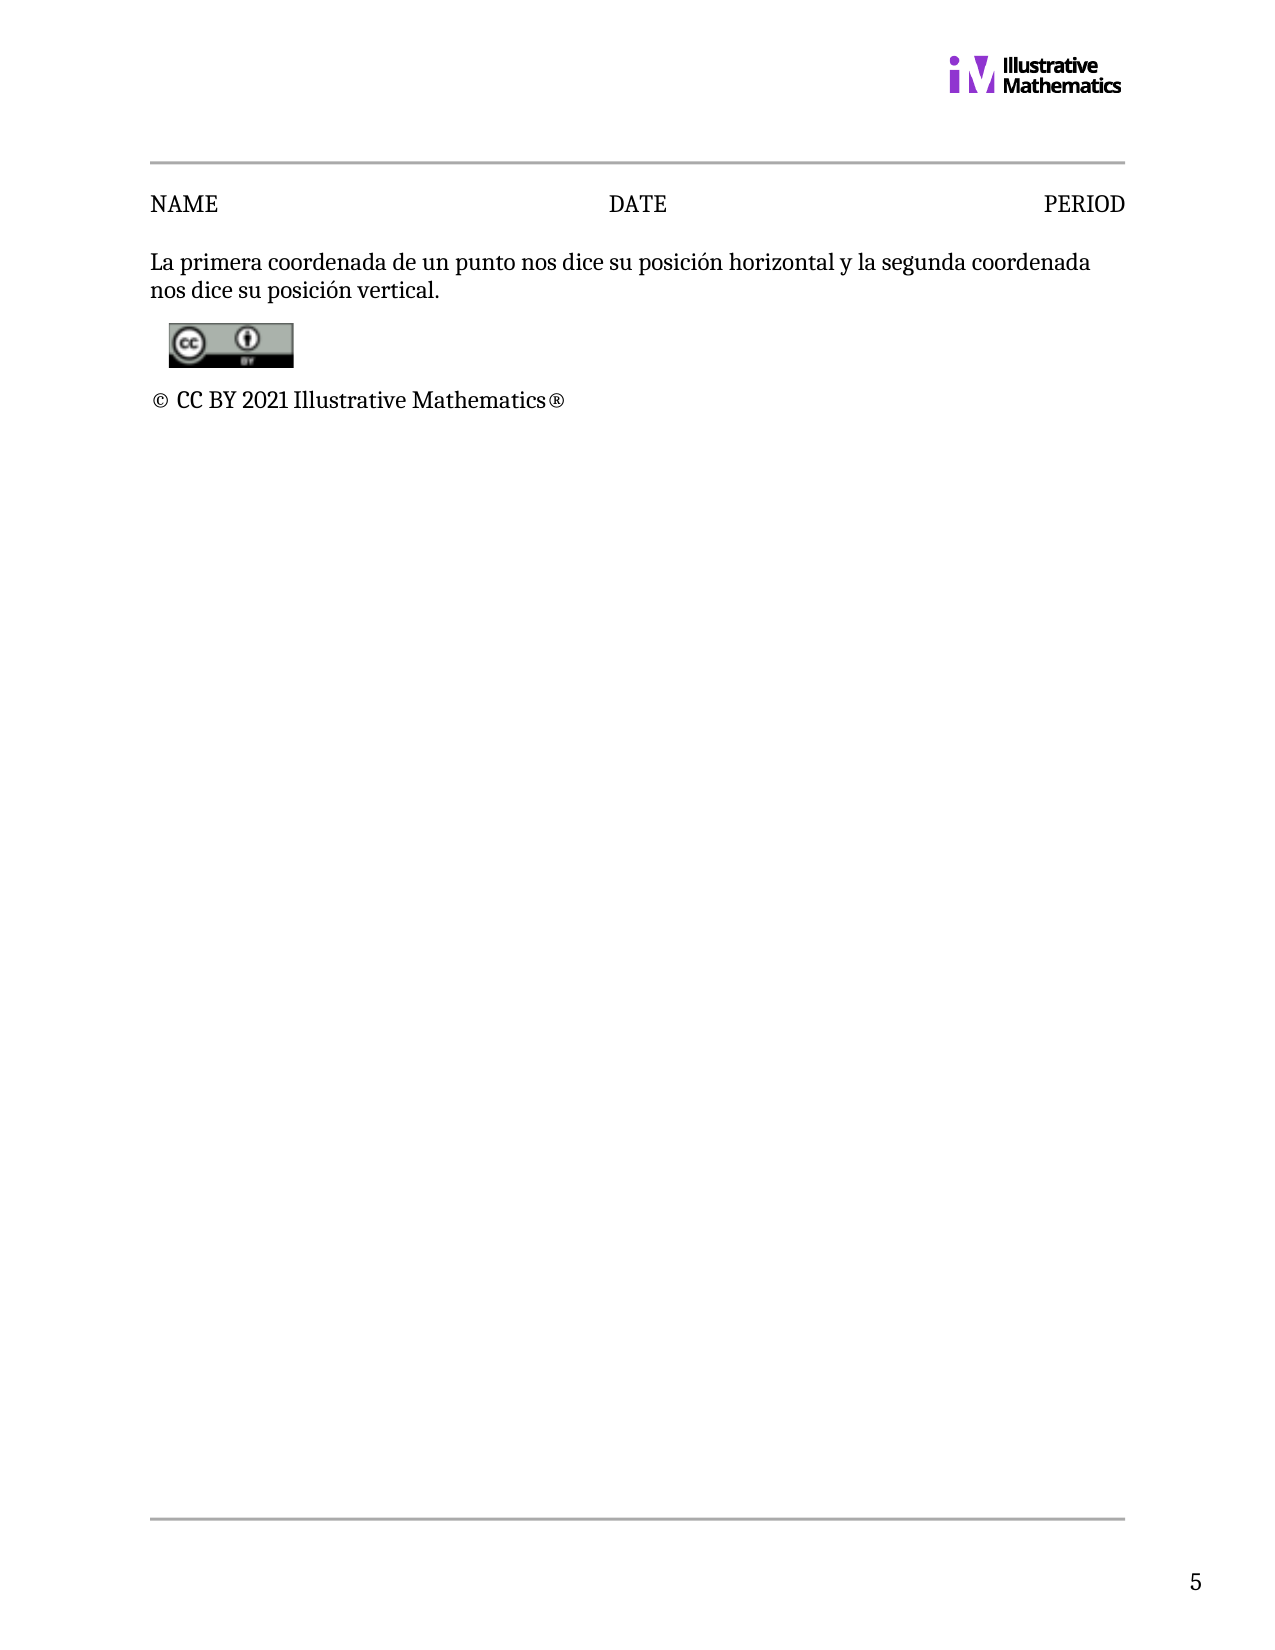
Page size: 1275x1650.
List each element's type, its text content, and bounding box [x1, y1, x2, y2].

text © CC BY 2021 Illustrative Mathematics® [150, 386, 1125, 415]
picture [168, 323, 294, 368]
picture [949, 55, 1121, 93]
text La primera coordenada de un punto nos dice su posición horizontal y la segunda coordenada nos dice su posición vertical. [150, 247, 1125, 305]
